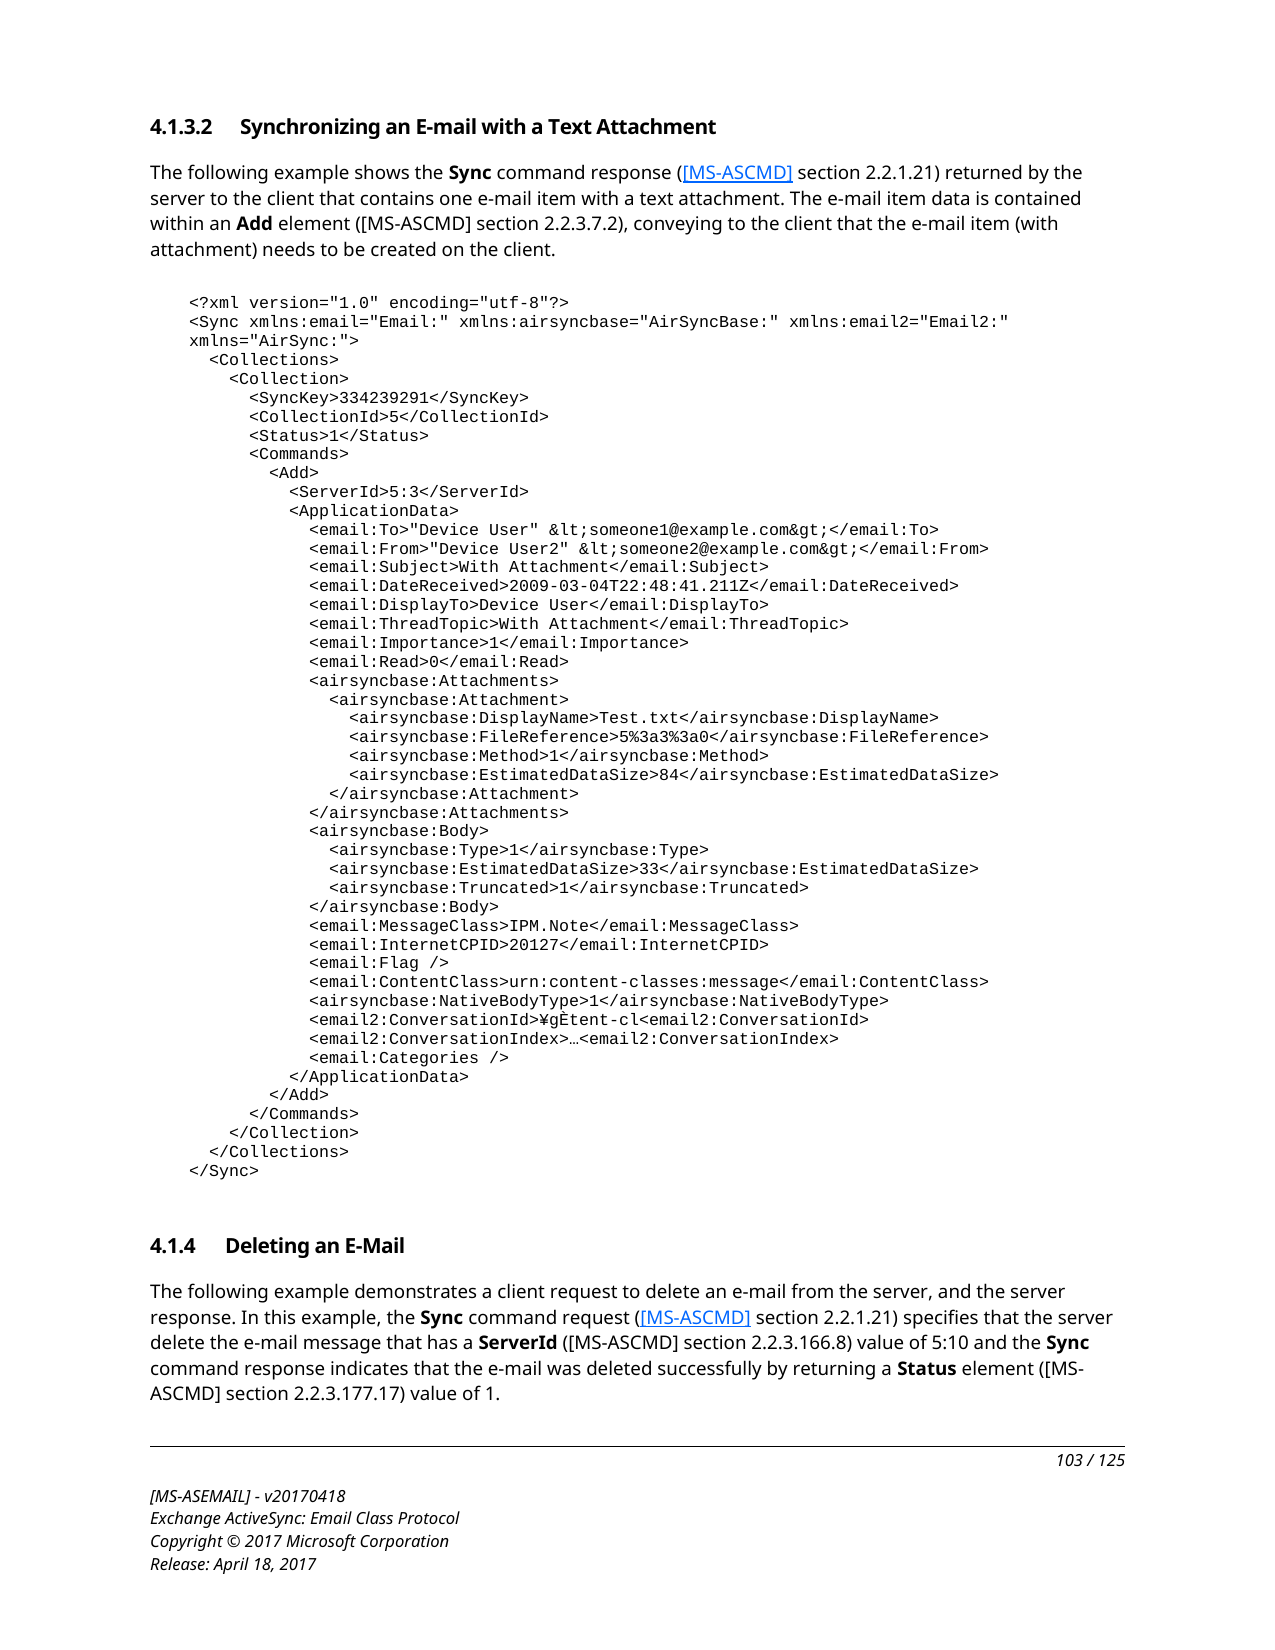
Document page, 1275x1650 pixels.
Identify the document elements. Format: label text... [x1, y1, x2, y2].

text </Sync> [175, 1148, 1137, 1192]
text </Add> [175, 1072, 1137, 1091]
text The following example demonstrates a client request to delete an e-mail from the server, and the server response. In this example, the Sync command request ([MS-ASCMD] section 2.2.1.21) specifies that the server delete the e-mail message that has a ServerId ([MS-ASCMD] section 2.2.3.166.8) value of 5:10 and the Sync command response indicates that the e-mail was deleted successfully by returning a Status element ([MS-ASCMD] section 2.2.3.177.17) value of 1. [150, 1278, 1125, 1406]
text </Collections> [175, 1129, 1137, 1148]
subtitle Synchronizing an E-mail with a Text Attachment [150, 112, 1125, 141]
text <email:ThreadTopic>With Attachment</email:ThreadTopic> [175, 601, 1137, 620]
text <email:InternetCPID>20127</email:InternetCPID> [175, 922, 1137, 940]
text <email:Categories /> [175, 1035, 1137, 1053]
text <airsyncbase:DisplayName>Test.txt</airsyncbase:DisplayName> [175, 695, 1137, 714]
text </airsyncbase:Body> [175, 884, 1137, 903]
text <CollectionId>5</CollectionId> [175, 394, 1137, 412]
text <email:DisplayTo>Device User</email:DisplayTo> [175, 582, 1137, 601]
text <airsyncbase:Truncated>1</airsyncbase:Truncated> [175, 865, 1137, 884]
text <email:ContentClass>urn:content-classes:message</email:ContentClass> [175, 959, 1137, 978]
text <Collections> [175, 337, 1137, 356]
text <ServerId>5:3</ServerId> [175, 469, 1137, 488]
text <airsyncbase:FileReference>5%3a3%3a0</airsyncbase:FileReference> [175, 714, 1137, 733]
text <email2:ConversationId>¥gÈtent-cl<email2:ConversationId> [175, 997, 1137, 1016]
text </airsyncbase:Attachments> [175, 789, 1137, 808]
text <Collection> [175, 356, 1137, 375]
text <SyncKey>334239291</SyncKey> [175, 375, 1137, 394]
text <airsyncbase:Type>1</airsyncbase:Type> [175, 827, 1137, 846]
text <email2:ConversationIndex>…<email2:ConversationIndex> [175, 1016, 1137, 1035]
text <email:From>"Device User2" &lt;someone2@example.com&gt;</email:From> [175, 526, 1137, 544]
text <airsyncbase:Attachment> [175, 676, 1137, 695]
text <airsyncbase:EstimatedDataSize>84</airsyncbase:EstimatedDataSize> [175, 752, 1137, 771]
text <Commands> [175, 431, 1137, 450]
text </Collection> [175, 1110, 1137, 1129]
text <airsyncbase:Method>1</airsyncbase:Method> [175, 733, 1137, 752]
text <email:Subject>With Attachment</email:Subject> [175, 544, 1137, 563]
text <airsyncbase:NativeBodyType>1</airsyncbase:NativeBodyType> [175, 978, 1137, 997]
subtitle Deleting an E-Mail [150, 1231, 1125, 1260]
text <Sync xmlns:email="Email:" xmlns:airsyncbase="AirSyncBase:" xmlns:email2="Email2:" xmlns="AirSync:"> [175, 299, 1137, 337]
text <email:Flag /> [175, 940, 1137, 959]
text </airsyncbase:Attachment> [175, 771, 1137, 789]
text The following example shows the Sync command response ([MS-ASCMD] section 2.2.1.21) returned by the server to the client that contains one e-mail item with a text attachment. The e-mail item data is contained within an Add element ([MS-ASCMD] section 2.2.3.7.2), conveying to the client that the e-mail item (with attachment) needs to be created on the client. [150, 160, 1125, 262]
text <Add> [175, 450, 1137, 469]
text <email:DateReceived>2009-03-04T22:48:41.211Z</email:DateReceived> [175, 563, 1137, 582]
text <email:Read>0</email:Read> [175, 639, 1137, 658]
text <email:Importance>1</email:Importance> [175, 620, 1137, 639]
text <ApplicationData> [175, 488, 1137, 507]
text </Commands> [175, 1091, 1137, 1110]
text <airsyncbase:Attachments> [175, 658, 1137, 676]
text <Status>1</Status> [175, 412, 1137, 431]
text <airsyncbase:EstimatedDataSize>33</airsyncbase:EstimatedDataSize> [175, 846, 1137, 865]
text <email:To>"Device User" &lt;someone1@example.com&gt;</email:To> [175, 507, 1137, 526]
text <email:MessageClass>IPM.Note</email:MessageClass> [175, 903, 1137, 922]
text </ApplicationData> [175, 1053, 1137, 1072]
text <airsyncbase:Body> [175, 808, 1137, 827]
